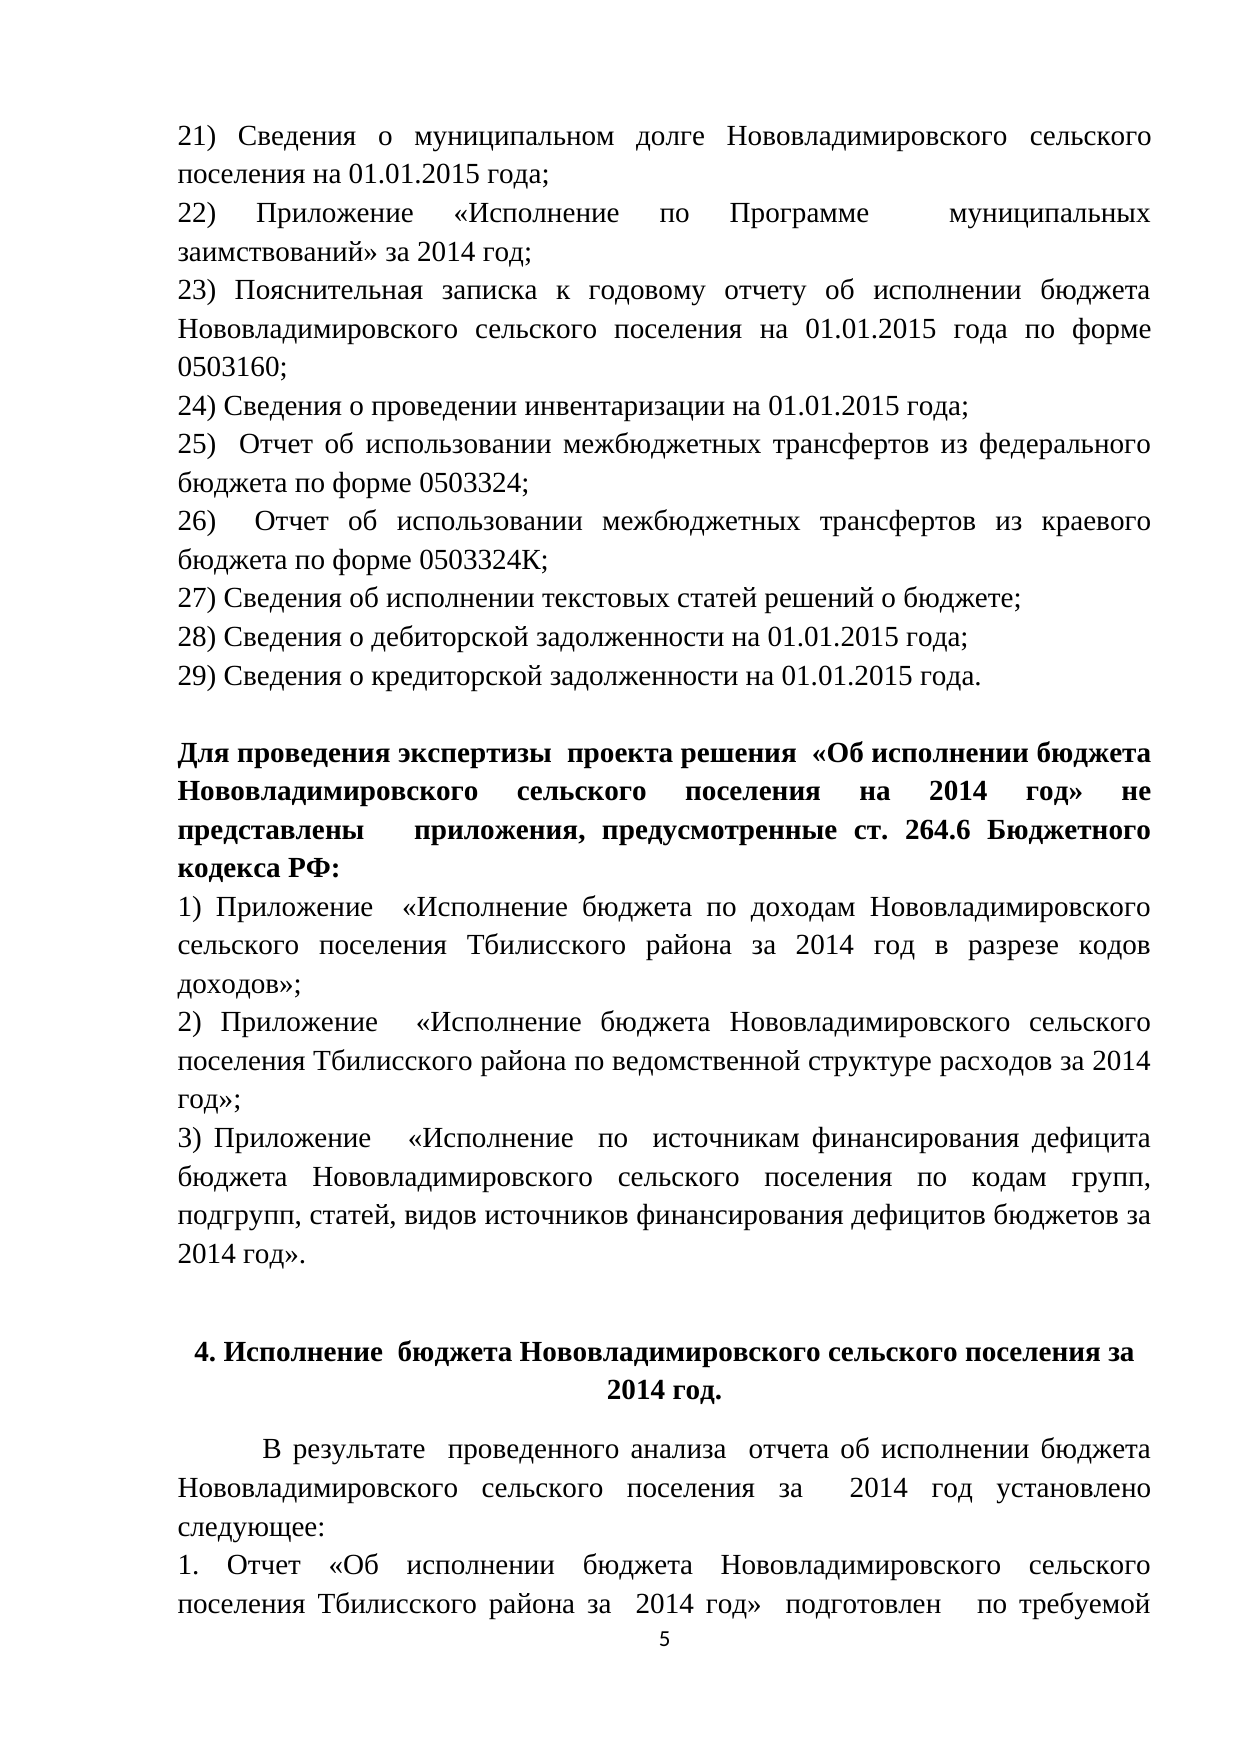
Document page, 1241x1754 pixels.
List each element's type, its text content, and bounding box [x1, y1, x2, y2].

text 24) Сведения о проведении инвентаризации на 01.01.2015 года; [177, 388, 1152, 421]
text 28) Сведения о дебиторской задолженности на 01.01.2015 года; [177, 619, 1152, 653]
text 22) Приложение «Исполнение по Программе муниципальных заимствований» за 2014 год; [177, 195, 1152, 267]
text 26) Отчет об использовании межбюджетных трансфертов из краевого бюджета по форме 0503324К; [177, 503, 1152, 576]
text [177, 1547, 1152, 1619]
text 27) Сведения об исполнении текстовых статей решений о бюджете; [177, 581, 1152, 614]
text 3) Приложение «Исполнение по источникам финансирования дефицита бюджета Нововладимировского сельского поселения по кодам групп, подгрупп, статей, видов источников финансирования дефицитов бюджетов за 2014 год». [177, 1120, 1152, 1269]
text 1) Приложение «Исполнение бюджета по доходам Нововладимировского сельского поселения Тбилисского района за 2014 год в разрезе кодов доходов»; [177, 889, 1152, 999]
text В результате проведенного анализа отчета об исполнении бюджета Нововладимировского сельского поселения за 2014 год установлено следующее: [177, 1432, 1152, 1542]
text 23) Пояснительная записка к годовому отчету об исполнении бюджета Нововладимировского сельского поселения на 01.01.2015 года по форме 0503160; [177, 272, 1152, 383]
text 2) Приложение «Исполнение бюджета Нововладимировского сельского поселения Тбилисского района по ведомственной структуре расходов за 2014 год»; [177, 1004, 1152, 1115]
text 25) Отчет об использовании межбюджетных трансфертов из федерального бюджета по форме 0503324; [177, 426, 1152, 498]
text Для проведения экспертизы проекта решения «Об исполнении бюджета Нововладимировского сельского поселения на 2014 год» не представлены приложения, предусмотренные ст. 264.6 Бюджетного кодекса РФ: [177, 735, 1152, 884]
text 29) Сведения о кредиторской задолженности на 01.01.2015 года. [177, 658, 1152, 691]
text 21) Сведения о муниципальном долге Нововладимировского сельского поселения на 01.01.2015 года; [177, 118, 1152, 190]
text 4. Исполнение бюджета Нововладимировского сельского поселения за 2014 год. [177, 1334, 1152, 1406]
